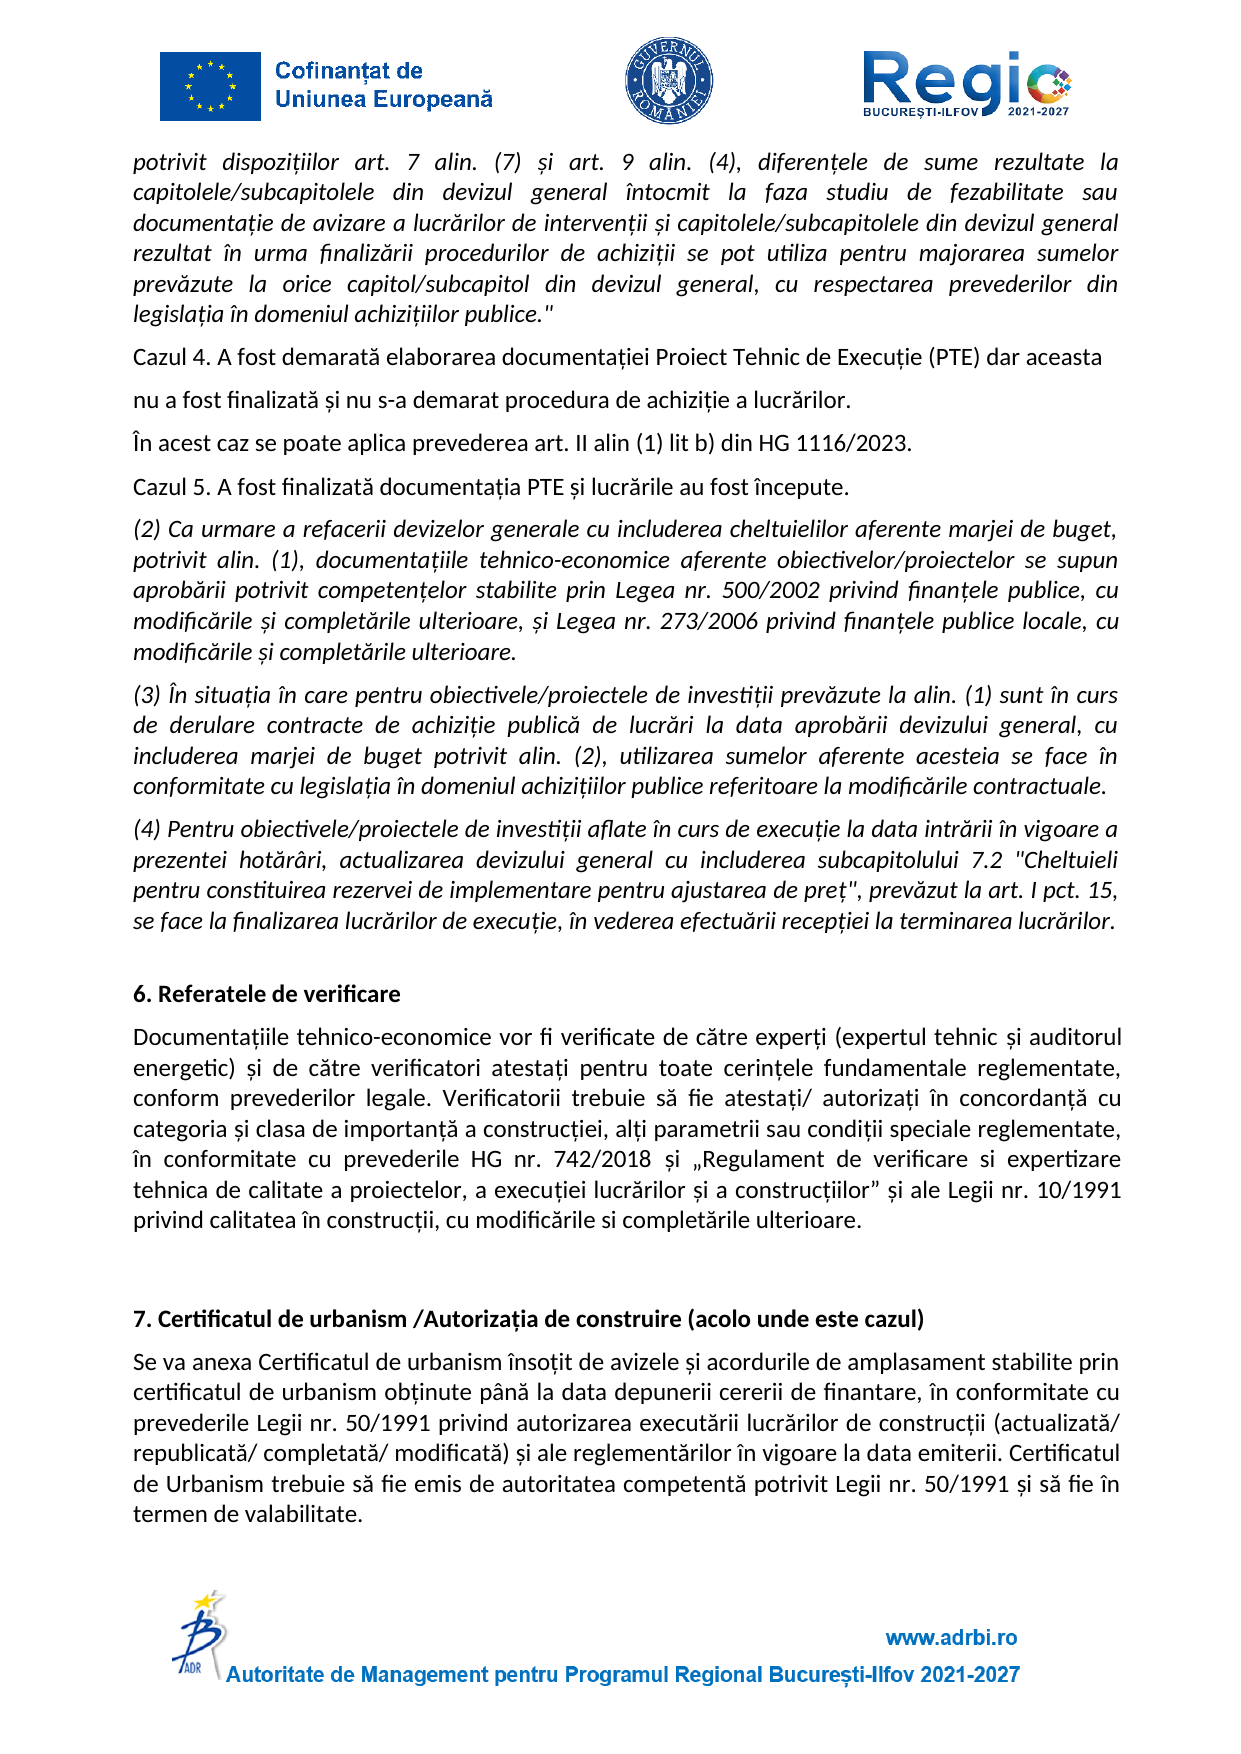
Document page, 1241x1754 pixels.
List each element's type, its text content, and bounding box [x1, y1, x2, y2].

text 6. Referatele de verificare [133, 978, 1122, 1009]
text Documentaţiile tehnico-economice vor fi verificate de către experți (expertul tehnic şi auditorul energetic) şi de către verificatori atestaţi pentru toate cerinţele fundamentale reglementate, conform prevederilor legale. Verificatorii trebuie să fie atestaţi/ autorizaţi în concordanţă cu categoria şi clasa de importanţă a construcţiei, alţi parametrii sau condiţii speciale reglementate, în conformitate cu prevederile HG nr. 742/2018 şi „Regulament de verificare si expertizare tehnica de calitate a proiectelor, a execuţiei lucrărilor şi a construcţiilor” şi ale Legii nr. 10/1991 privind calitatea în construcţii, cu modificările si completările ulterioare. [133, 1021, 1122, 1235]
text În acest caz se poate aplica prevederea art. II alin (1) lit b) din HG 1116/2023. [133, 428, 1122, 458]
text nu a fost finalizată și nu s-a demarat procedura de achiziție a lucrărilor. [133, 384, 1122, 415]
picture [155, 35, 1101, 125]
text (2) Ca urmare a refacerii devizelor generale cu includerea cheltuielilor aferente marjei de buget, potrivit alin. (1), documentaţiile tehnico-economice aferente obiectivelor/proiectelor se supun aprobării potrivit competenţelor stabilite prin Legea nr. 500/2002 privind finanţele publice, cu modificările şi completările ulterioare, şi Legea nr. 273/2006 privind finanţele publice locale, cu modificările şi completările ulterioare. [133, 514, 1122, 666]
text 7. Certificatul de urbanism /Autorizația de construire (acolo unde este cazul) [133, 1303, 1122, 1333]
text Se va anexa Certificatul de urbanism însoțit de avizele și acordurile de amplasament stabilite prin certificatul de urbanism obținute până la data depunerii cererii de finantare, în conformitate cu prevederile Legii nr. 50/1991 privind autorizarea executării lucrărilor de construcții (actualizată/ republicată/ completată/ modificată) și ale reglementărilor în vigoare la data emiterii. Certificatul de Urbanism trebuie să fie emis de autoritatea competentă potrivit Legii nr. 50/1991 și să fie în termen de valabilitate. [133, 1346, 1122, 1529]
text (4) Pentru obiectivele/proiectele de investiţii aflate în curs de execuţie la data intrării în vigoare a prezentei hotărâri, actualizarea devizului general cu includerea subcapitolului 7.2 "Cheltuieli pentru constituirea rezervei de implementare pentru ajustarea de preţ", prevăzut la art. I pct. 15, se face la finalizarea lucrărilor de execuţie, în vederea efectuării recepţiei la terminarea lucrărilor. [133, 813, 1122, 935]
text Cazul 5. A fost finalizată documentația PTE și lucrările au fost începute. [133, 471, 1122, 501]
text (3) În situaţia în care pentru obiectivele/proiectele de investiţii prevăzute la alin. (1) sunt în curs de derulare contracte de achiziţie publică de lucrări la data aprobării devizului general, cu includerea marjei de buget potrivit alin. (2), utilizarea sumelor aferente acesteia se face în conformitate cu legislaţia în domeniul achiziţiilor publice referitoare la modificările contractuale. [133, 679, 1122, 801]
text potrivit dispoziţiilor art. 7 alin. (7) şi art. 9 alin. (4), diferenţele de sume rezultate la capitolele/subcapitolele din devizul general întocmit la faza studiu de fezabilitate sau documentaţie de avizare a lucrărilor de intervenţii şi capitolele/subcapitolele din devizul general rezultat în urma finalizării procedurilor de achiziţii se pot utiliza pentru majorarea sumelor prevăzute la orice capitol/subcapitol din devizul general, cu respectarea prevederilor din legislaţia în domeniul achiziţiilor publice." [133, 146, 1122, 329]
text Cazul 4. A fost demarată elaborarea documentației Proiect Tehnic de Execuție (PTE) dar aceasta [133, 342, 1122, 372]
picture [132, 1587, 1060, 1699]
